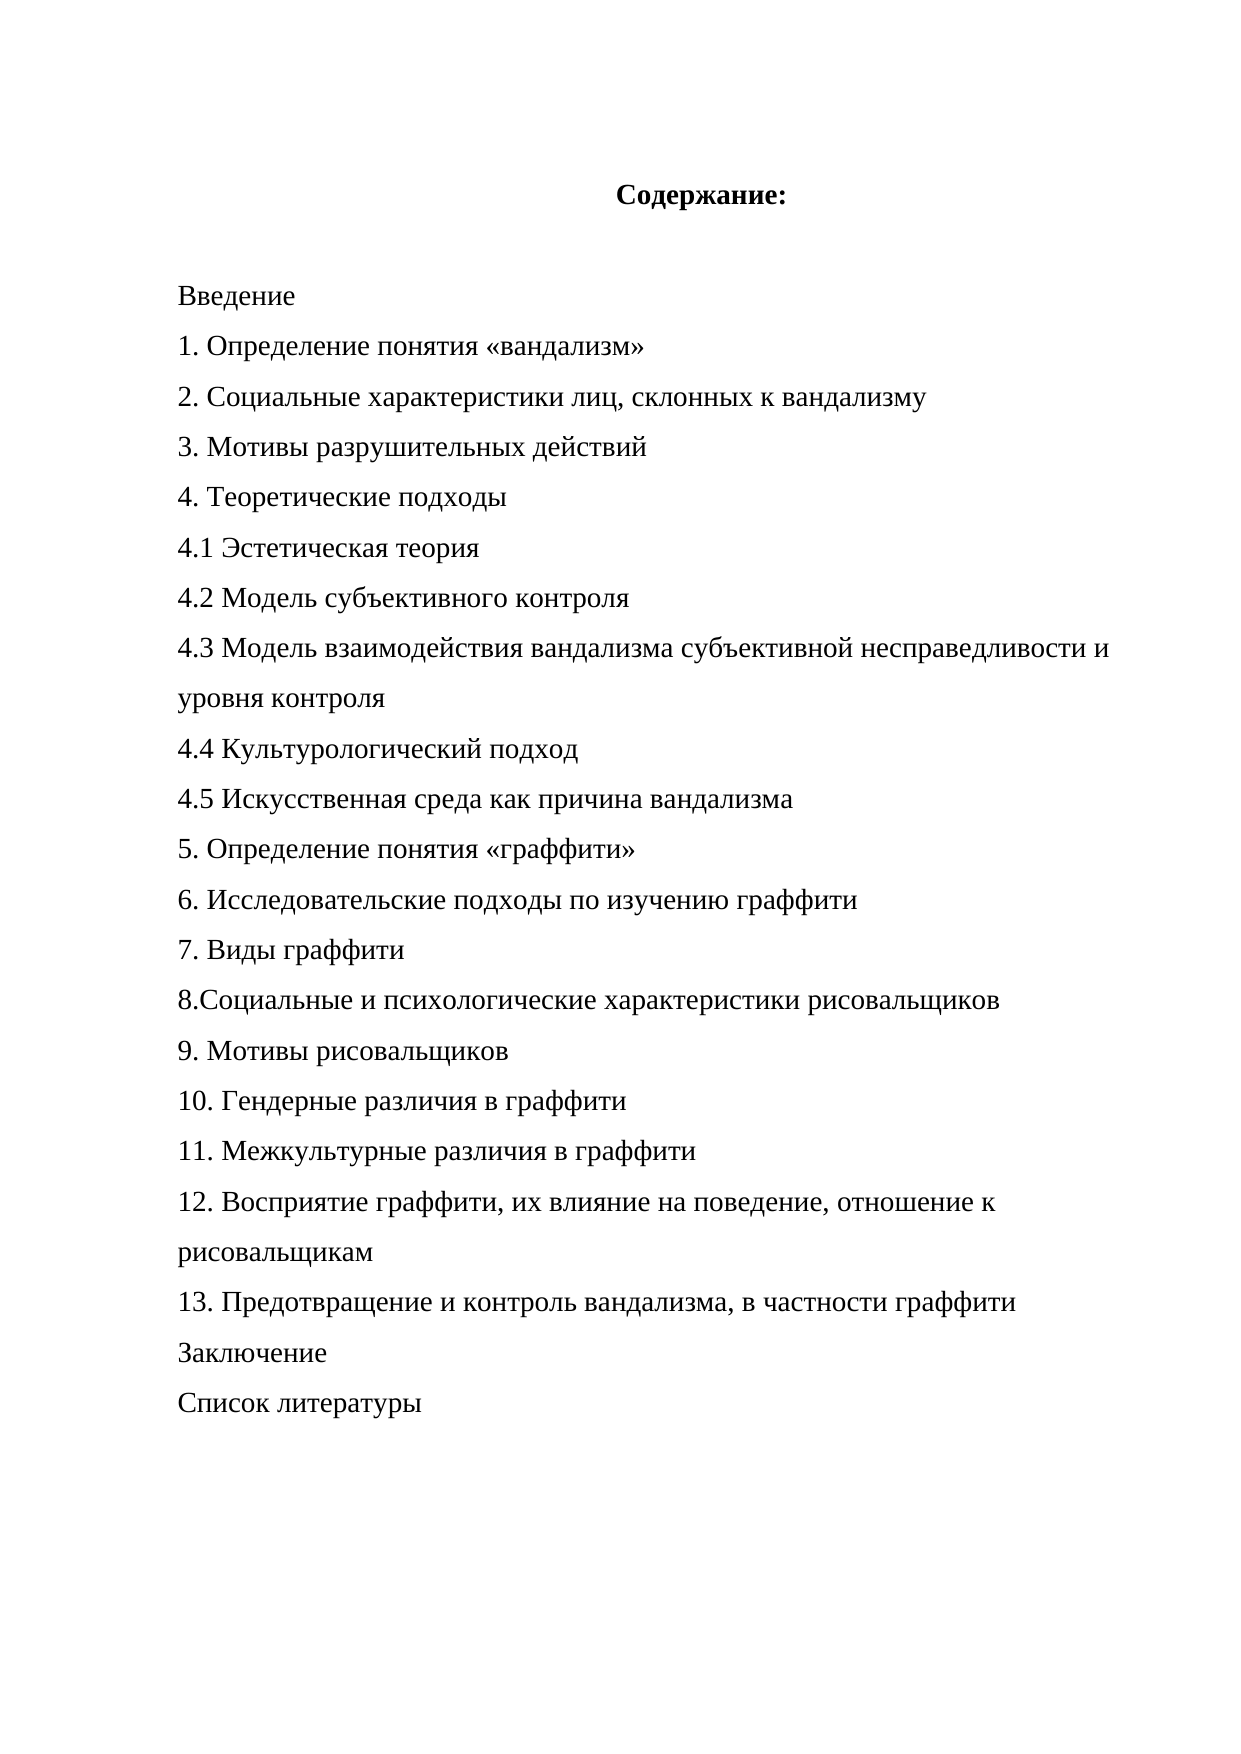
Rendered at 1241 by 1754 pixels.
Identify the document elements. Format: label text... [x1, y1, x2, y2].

text Заключение [177, 1335, 1152, 1368]
text 13. Предотвращение и контроль вандализма, в частности граффити [177, 1284, 1152, 1318]
text 12. Восприятие граффити, их влияние на поведение, отношение к рисовальщикам [177, 1184, 1152, 1268]
text 2. Социальные характеристики лиц, склонных к вандализму [177, 379, 1152, 412]
text Введение [177, 278, 1152, 312]
text 7. Виды граффити [177, 932, 1152, 966]
text 8.Социальные и психологические характеристики рисовальщиков [177, 982, 1152, 1016]
text 1. Определение понятия «вандализм» [177, 328, 1152, 362]
text 6. Исследовательские подходы по изучению граффити [177, 882, 1152, 915]
text 4.2 Модель субъективного контроля [177, 580, 1152, 613]
text 9. Мотивы рисовальщиков [177, 1033, 1152, 1066]
text 4. Теоретические подходы [177, 479, 1152, 513]
text 4.3 Модель взаимодействия вандализма субъективной несправедливости и уровня контроля [177, 630, 1152, 714]
text 4.4 Культурологический подход [177, 731, 1152, 764]
text Содержание: [177, 177, 1152, 211]
text 3. Мотивы разрушительных действий [177, 429, 1152, 463]
text 10. Гендерные различия в граффити [177, 1083, 1152, 1117]
text Список литературы [177, 1385, 1152, 1418]
text 4.1 Эстетическая теория [177, 530, 1152, 563]
text 11. Межкультурные различия в граффити [177, 1133, 1152, 1167]
text 4.5 Искусственная среда как причина вандализма [177, 781, 1152, 815]
text 5. Определение понятия «граффити» [177, 832, 1152, 865]
